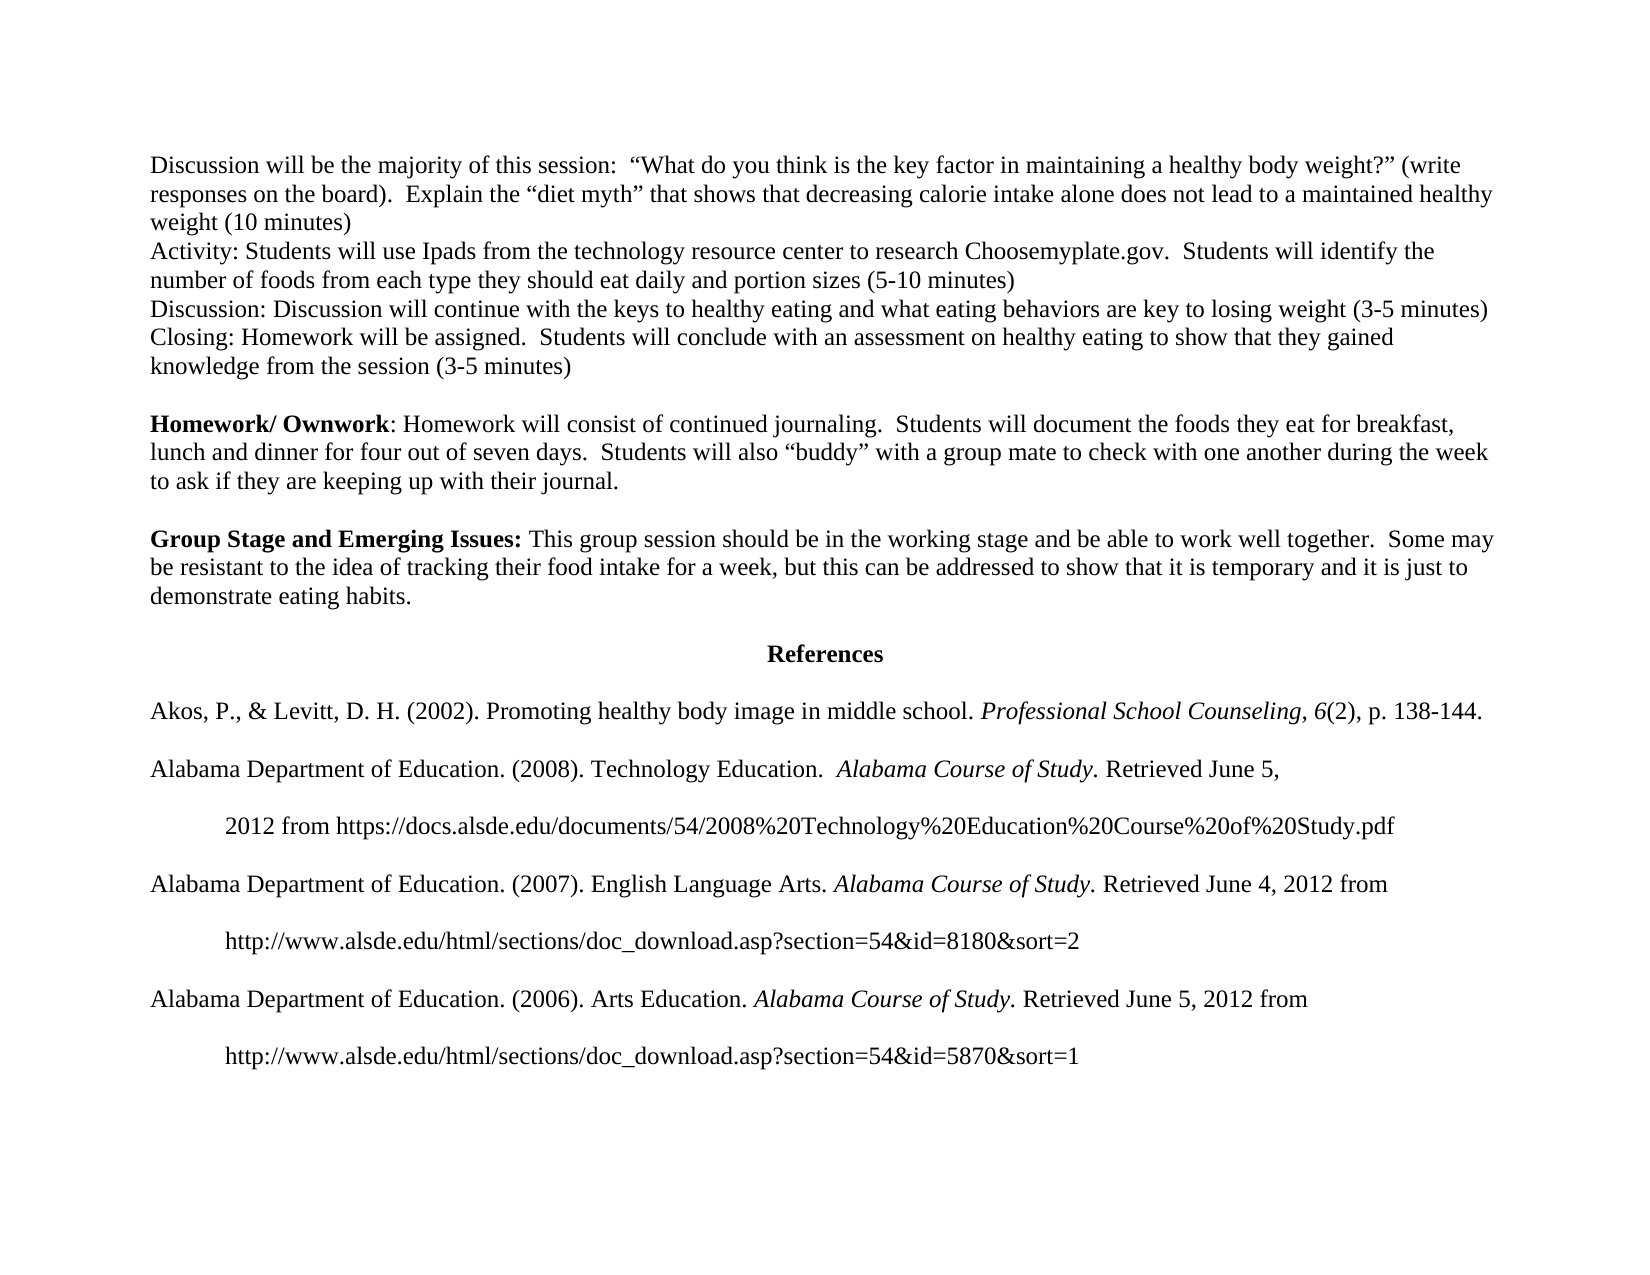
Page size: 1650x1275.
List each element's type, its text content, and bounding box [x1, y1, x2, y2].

text Alabama Department of Education. (2008). Technology Education. Alabama Course of Study. Retrieved June 5, [150, 754, 1500, 782]
text Discussion will be the majority of this session: “What do you think is the key factor in maintaining a healthy body weight?” (write responses on the board). Explain the “diet myth” that shows that decreasing calorie intake alone does not lead to a maintained healthy weight (10 minutes) [150, 150, 1500, 236]
text Homework/ Ownwork: Homework will consist of continued journaling. Students will document the foods they eat for breakfast, lunch and dinner for four out of seven days. Students will also “buddy” with a group mate to check with one another during the week to ask if they are keeping up with their journal. [150, 409, 1500, 495]
text Alabama Department of Education. (2007). English Language Arts. Alabama Course of Study. Retrieved June 4, 2012 from [150, 869, 1500, 897]
text Activity: Students will use Ipads from the technology resource center to research Choosemyplate.gov. Students will identify the number of foods from each type they should eat daily and portion sizes (5-10 minutes) [150, 236, 1500, 294]
text References [150, 639, 1500, 667]
text 2012 from https://docs.alsde.edu/documents/54/2008%20Technology%20Education%20Course%20of%20Study.pdf [150, 811, 1500, 840]
text Akos, P., & Levitt, D. H. (2002). Promoting healthy body image in middle school. Professional School Counseling, 6(2), p. 138-144. [150, 696, 1500, 725]
text http://www.alsde.edu/html/sections/doc_download.asp?section=54&id=5870&sort=1 [150, 1041, 1500, 1070]
text Discussion: Discussion will continue with the keys to healthy eating and what eating behaviors are key to losing weight (3-5 minutes) [150, 294, 1500, 322]
text http://www.alsde.edu/html/sections/doc_download.asp?section=54&id=8180&sort=2 [150, 926, 1500, 955]
text Alabama Department of Education. (2006). Arts Education. Alabama Course of Study. Retrieved June 5, 2012 from [150, 984, 1500, 1012]
text Group Stage and Emerging Issues: This group session should be in the working stage and be able to work well together. Some may be resistant to the idea of tracking their food intake for a week, but this can be addressed to show that it is temporary and it is just to demonstrate eating habits. [150, 524, 1500, 610]
text Closing: Homework will be assigned. Students will conclude with an assessment on healthy eating to show that they gained knowledge from the session (3-5 minutes) [150, 322, 1500, 380]
